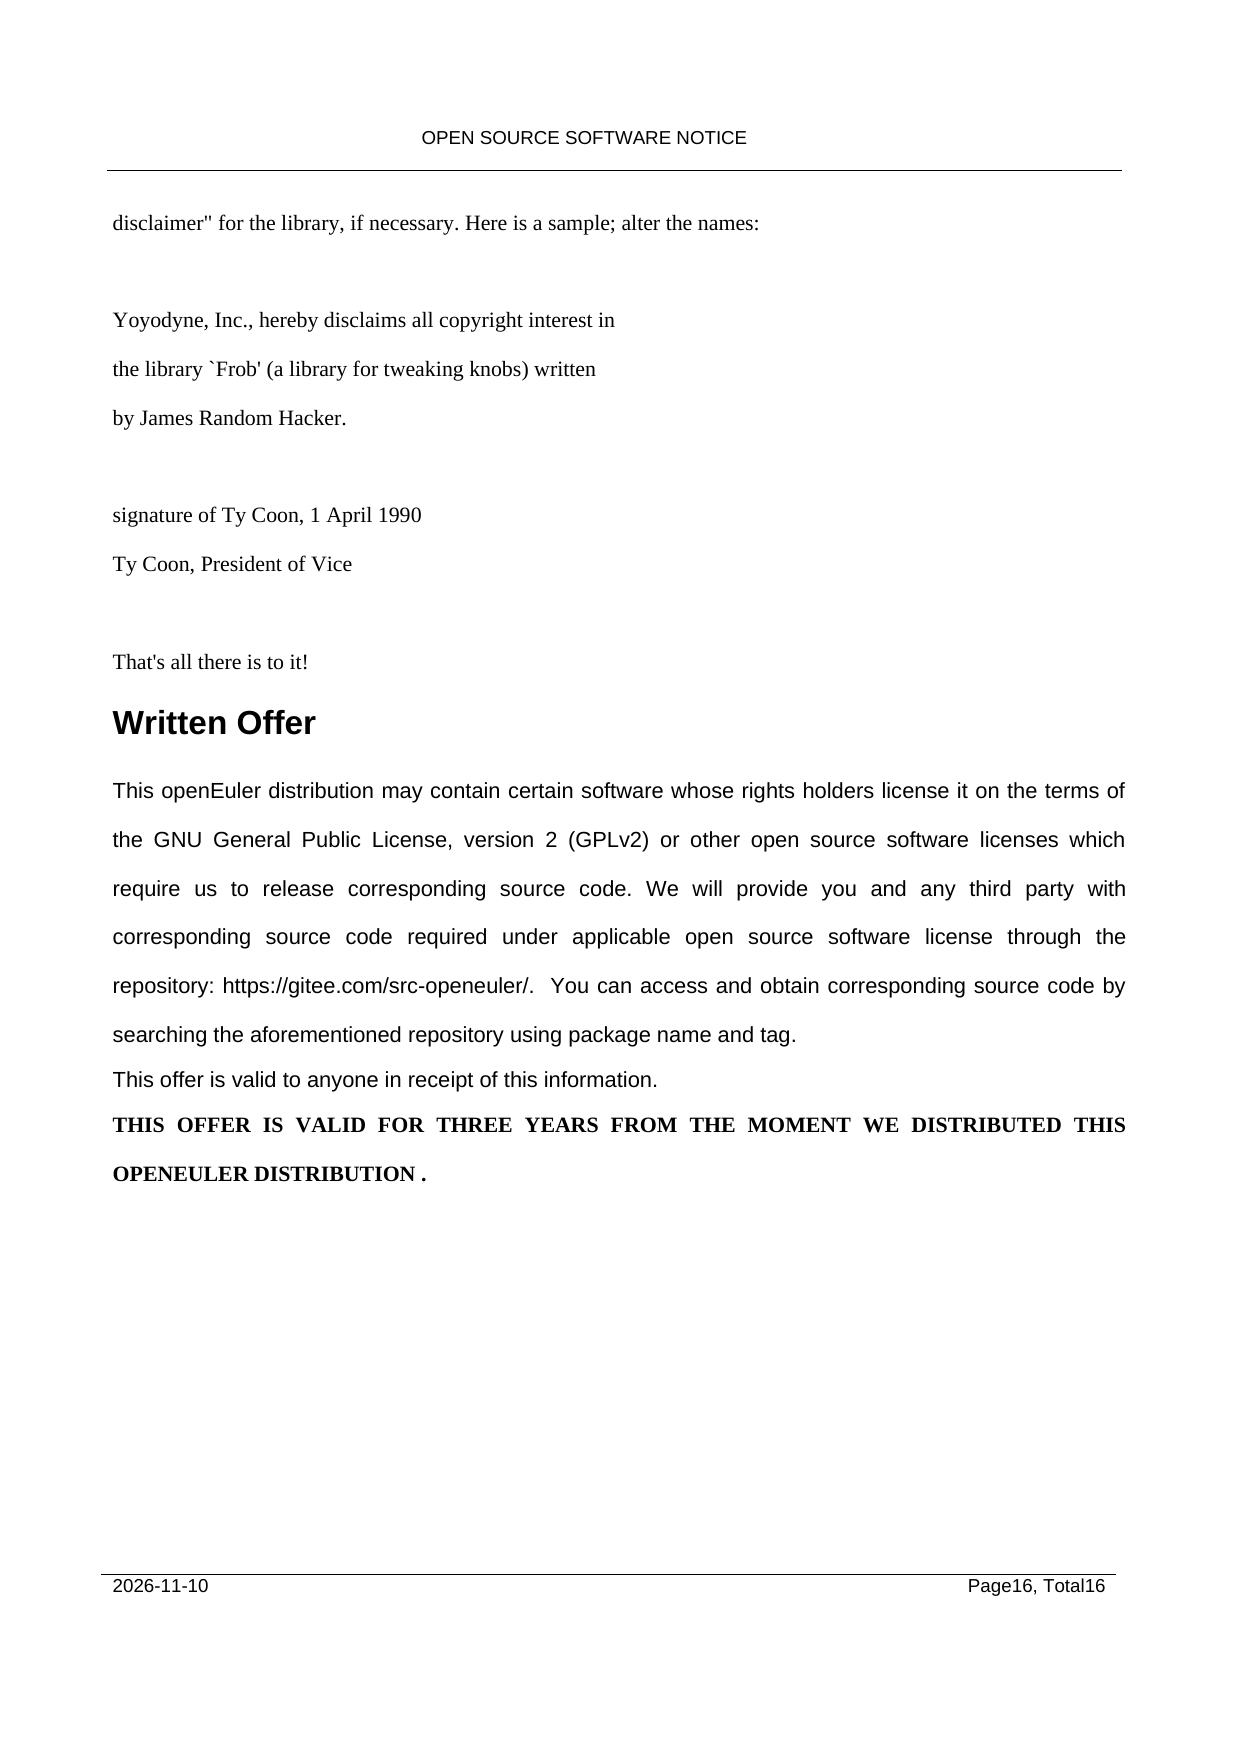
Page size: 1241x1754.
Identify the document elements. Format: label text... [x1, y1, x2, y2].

text This offer is valid to anyone in receipt of this information. [112, 1063, 1128, 1096]
text THIS OFFER IS VALID FOR THREE YEARS FROM THE MOMENT WE DISTRIBUTED THIS OPENEULER DISTRIBUTION . [112, 1108, 1128, 1189]
text This openEuler distribution may contain certain software whose rights holders license it on the terms of the GNU General Public License, version 2 (GPLv2) or other open source software licenses which require us to release corresponding source code. We will provide you and any third party with corresponding source code required under applicable open source software license through the repository: https://gitee.com/src-openeuler/. You can access and obtain corresponding source code by searching the aforementioned repository using package name and tag. [112, 774, 1128, 1051]
text Written Offer [112, 690, 1128, 755]
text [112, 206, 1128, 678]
